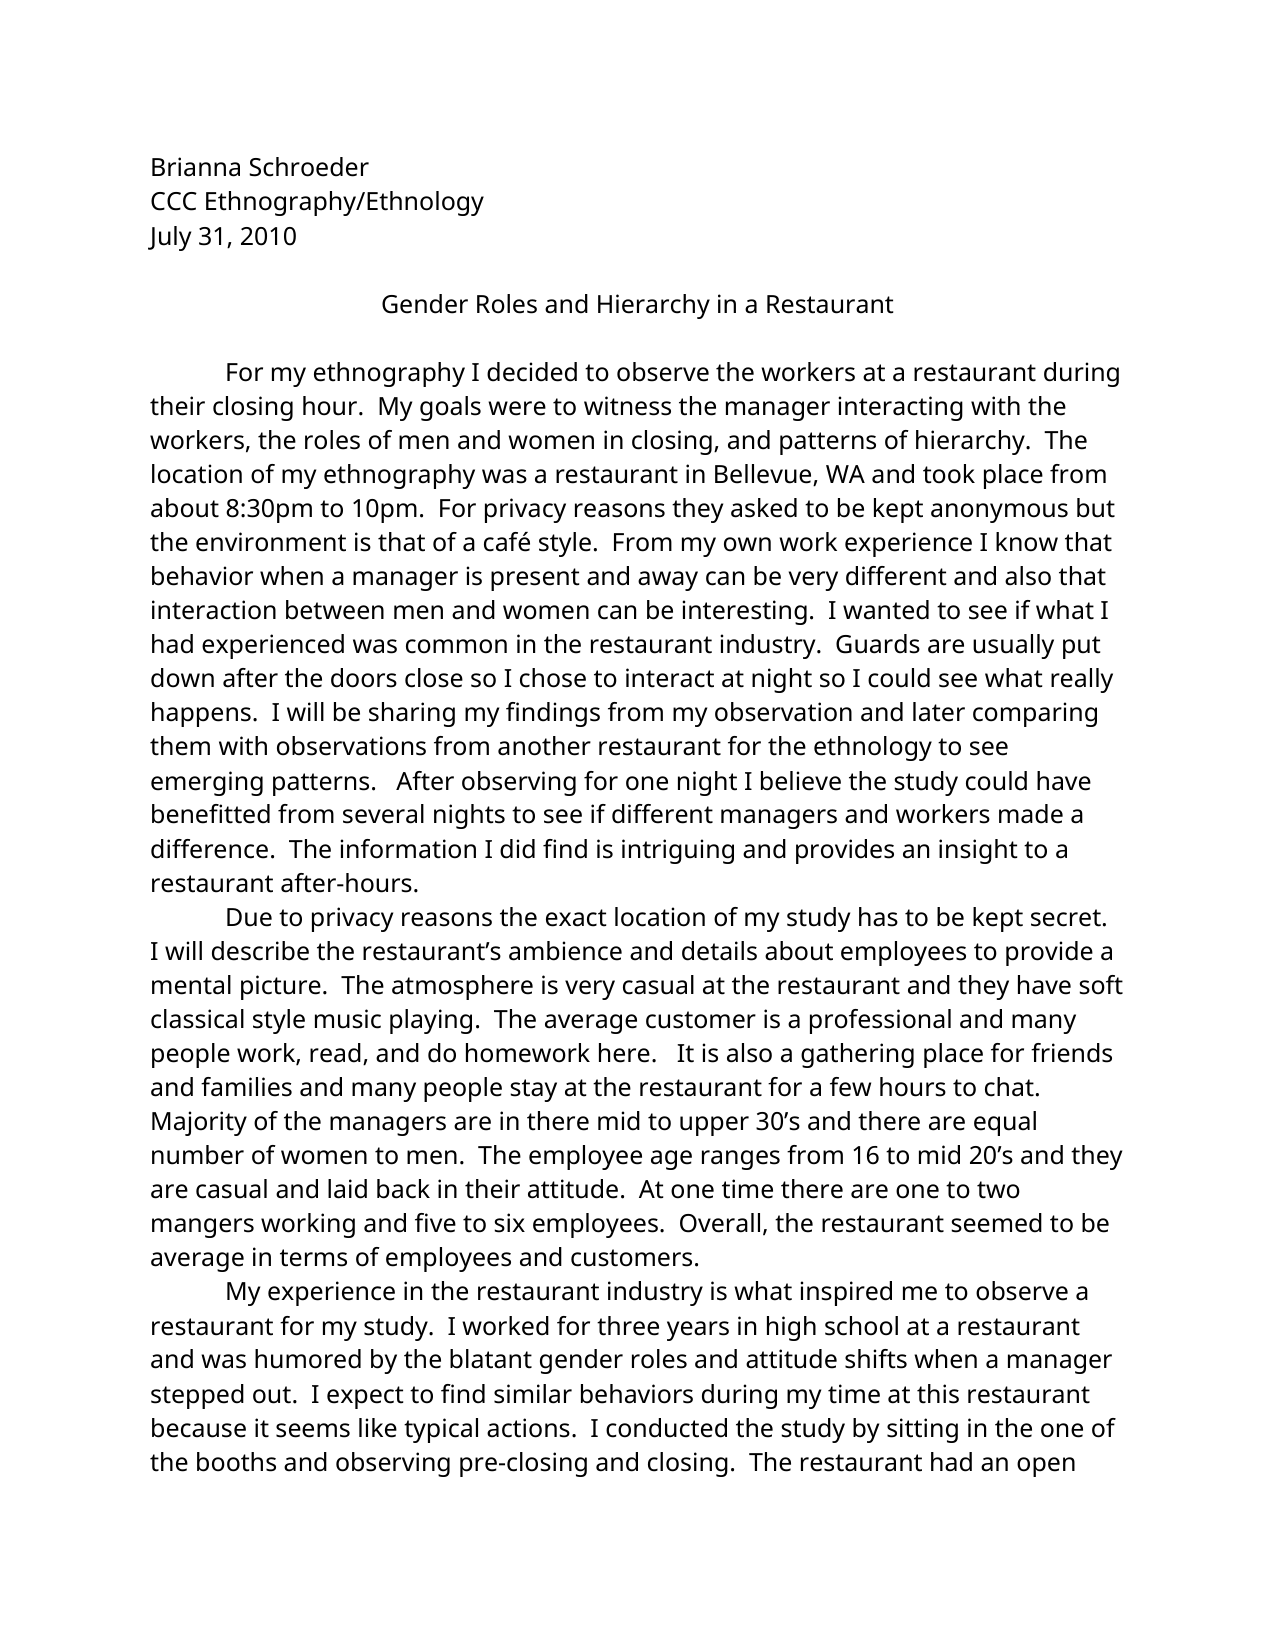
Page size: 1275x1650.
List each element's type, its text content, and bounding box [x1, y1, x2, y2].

text For my ethnography I decided to observe the workers at a restaurant during their closing hour. My goals were to witness the manager interacting with the workers, the roles of men and women in closing, and patterns of hierarchy. The location of my ethnography was a restaurant in Bellevue, WA and took place from about 8:30pm to 10pm. For privacy reasons they asked to be kept anonymous but the environment is that of a café style. From my own work experience I know that behavior when a manager is present and away can be very different and also that interaction between men and women can be interesting. I wanted to see if what I had experienced was common in the restaurant industry. Guards are usually put down after the doors close so I chose to interact at night so I could see what really happens. I will be sharing my findings from my observation and later comparing them with observations from another restaurant for the ethnology to see emerging patterns. After observing for one night I believe the study could have benefitted from several nights to see if different managers and workers made a difference. The information I did find is intriguing and provides an insight to a restaurant after-hours. [150, 354, 1125, 899]
text Due to privacy reasons the exact location of my study has to be kept secret. I will describe the restaurant’s ambience and details about employees to provide a mental picture. The atmosphere is very casual at the restaurant and they have soft classical style music playing. The average customer is a professional and many people work, read, and do homework here. It is also a gathering place for friends and families and many people stay at the restaurant for a few hours to chat. Majority of the managers are in there mid to upper 30’s and there are equal number of women to men. The employee age ranges from 16 to mid 20’s and they are casual and laid back in their attitude. At one time there are one to two mangers working and five to six employees. Overall, the restaurant seemed to be average in terms of employees and customers. [150, 899, 1125, 1274]
text Gender Roles and Hierarchy in a Restaurant [150, 286, 1125, 320]
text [150, 1274, 1125, 1478]
text July 31, 2010 [150, 218, 1125, 252]
text CCC Ethnography/Ethnology [150, 184, 1125, 218]
text Brianna Schroeder [150, 150, 1125, 184]
